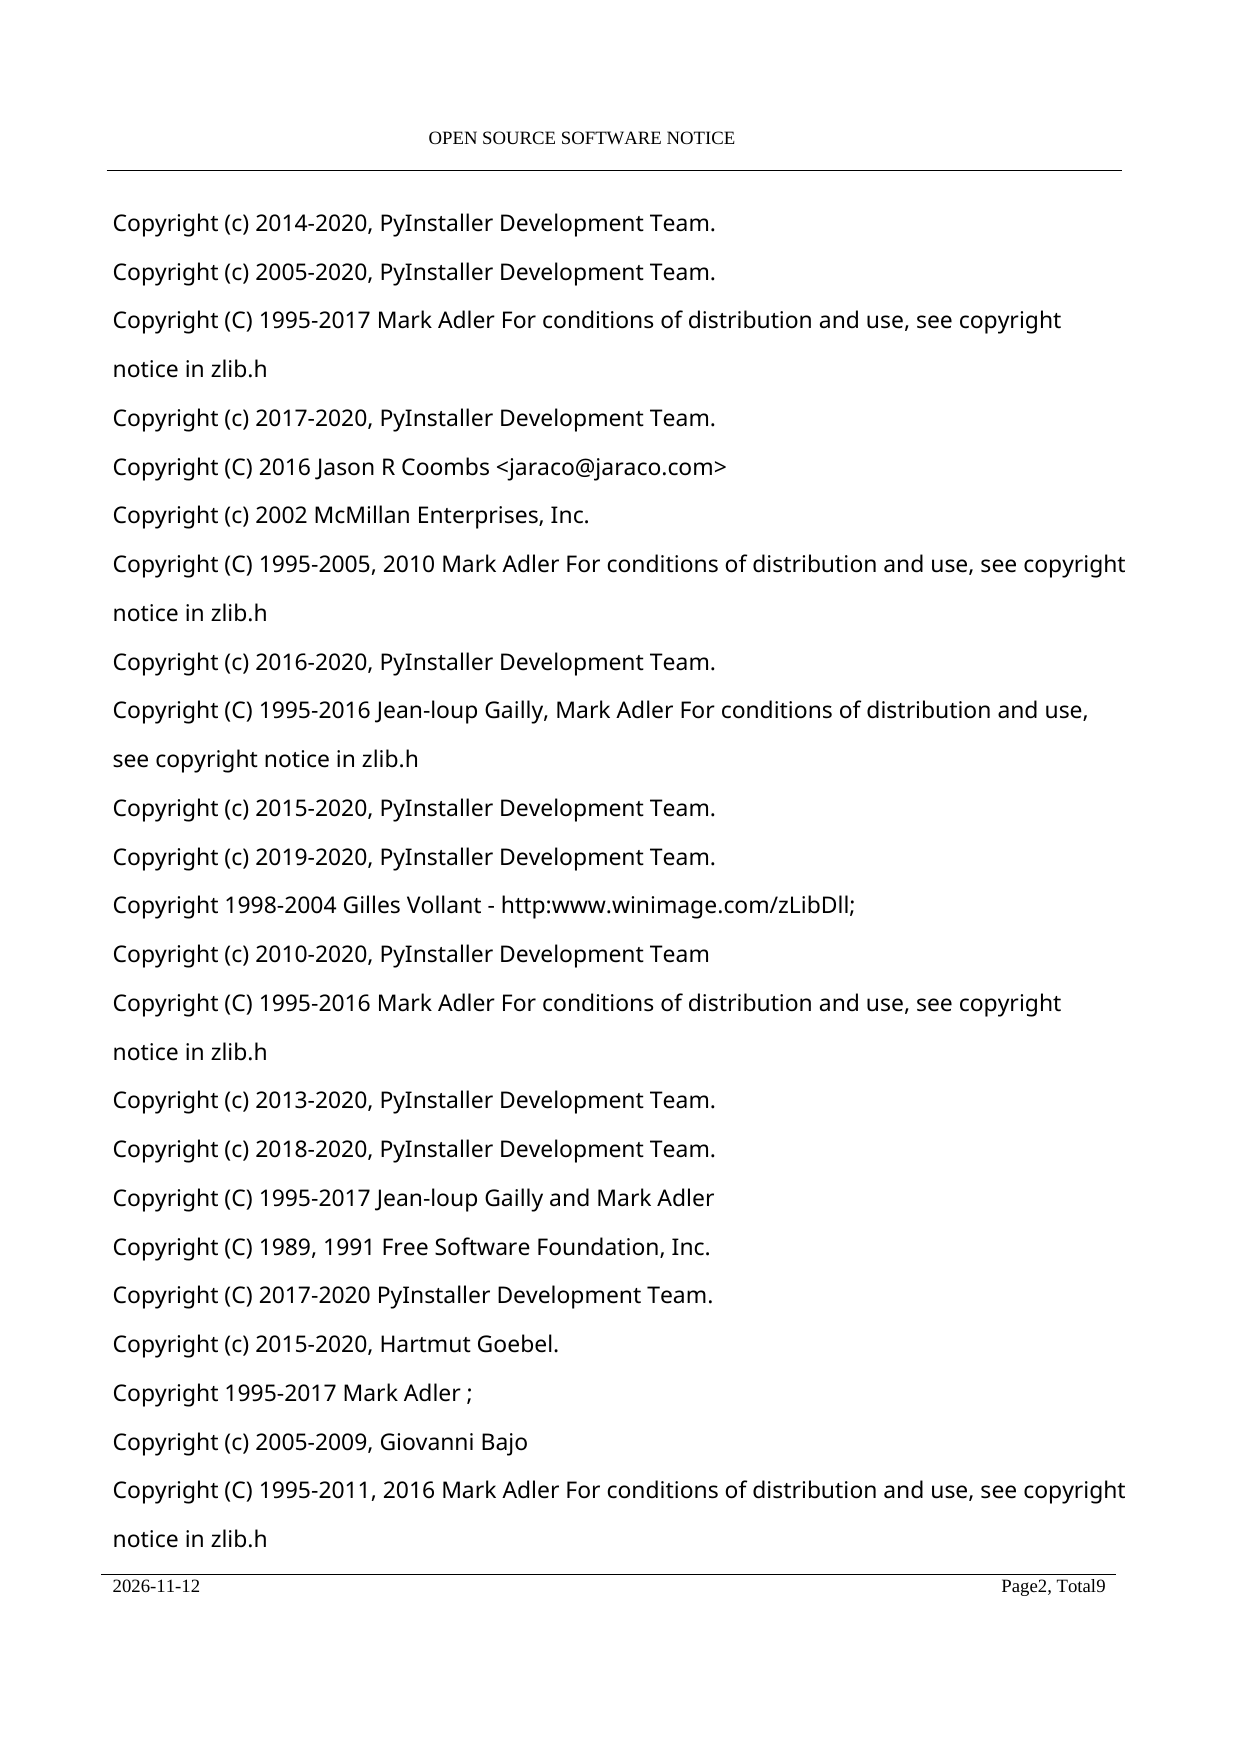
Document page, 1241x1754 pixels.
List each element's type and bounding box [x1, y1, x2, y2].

text [112, 206, 1128, 1555]
